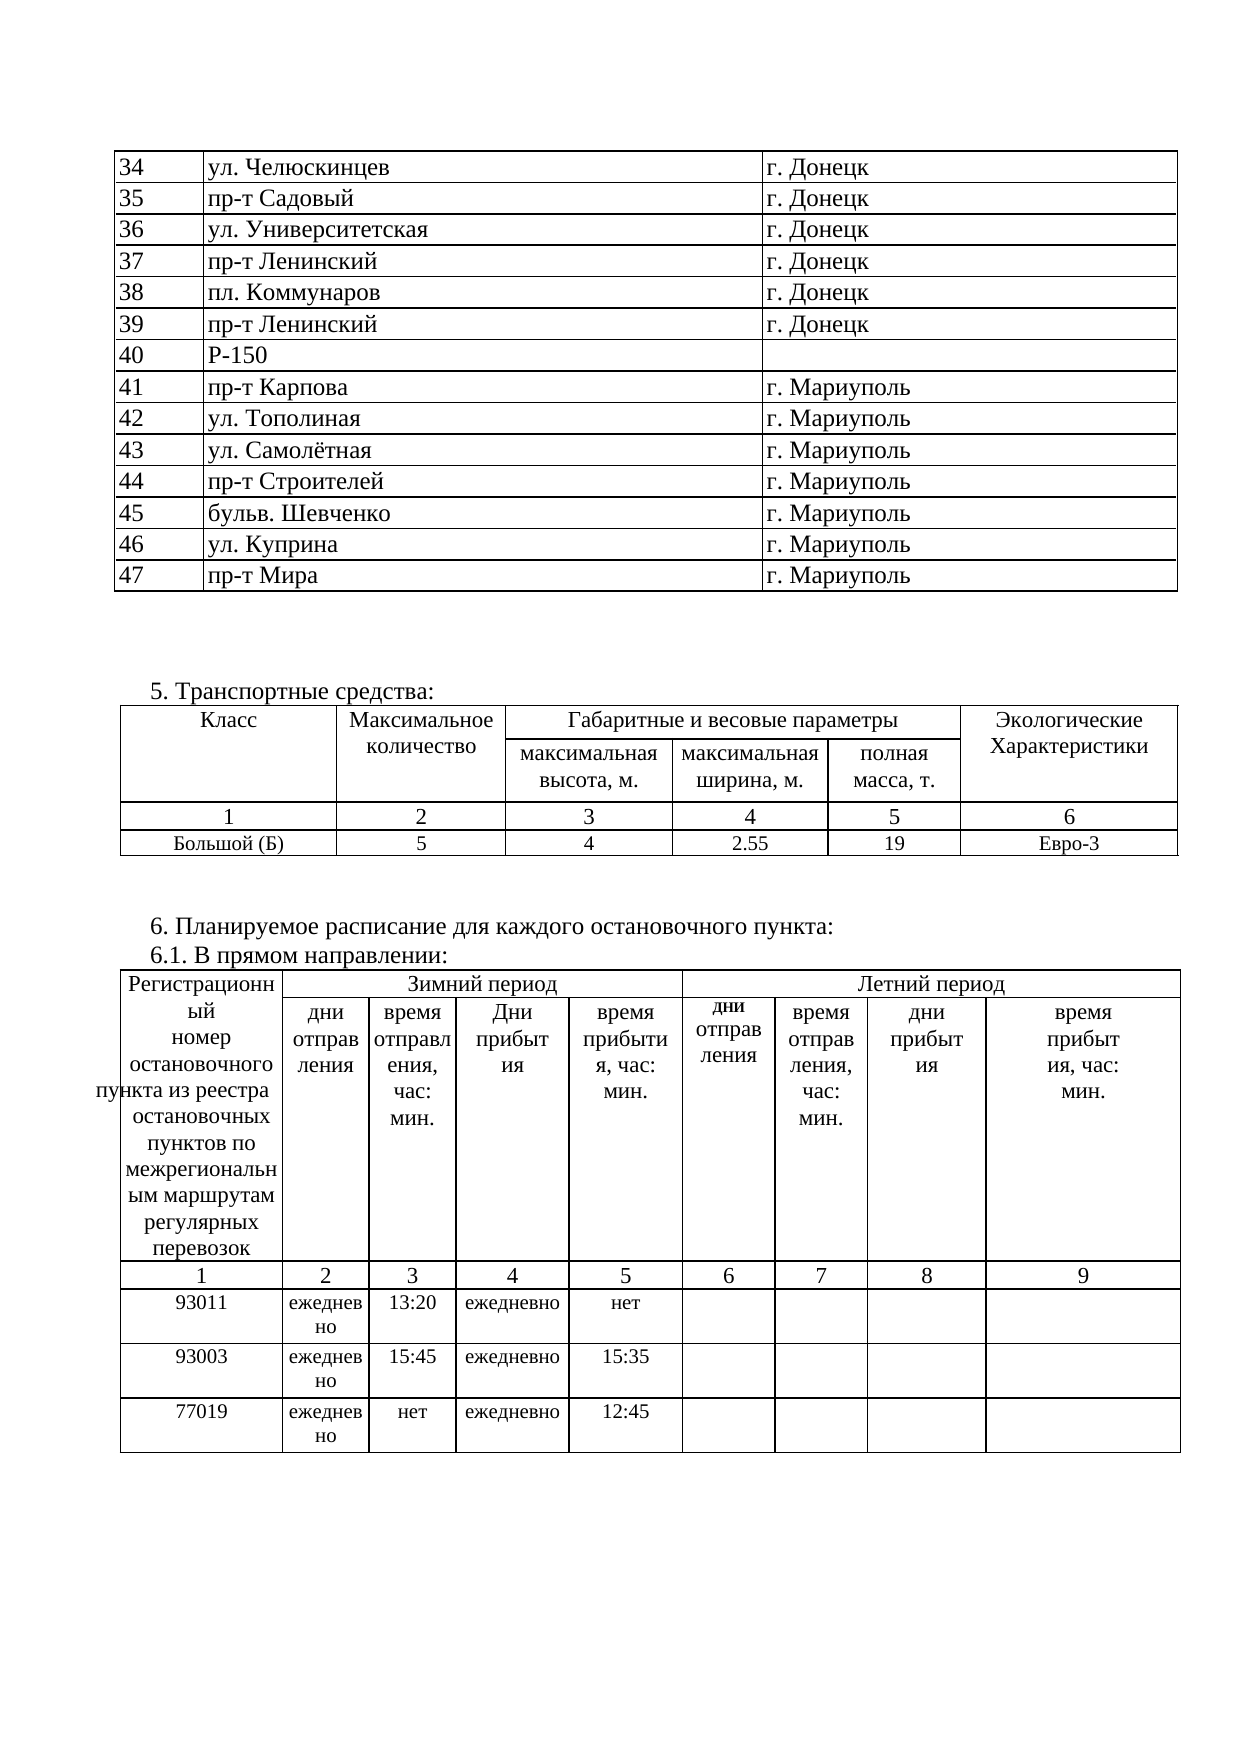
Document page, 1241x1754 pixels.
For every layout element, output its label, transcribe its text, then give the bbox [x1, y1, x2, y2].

table_cell ДНИ отправ ления [683, 998, 774, 1260]
table_cell время прибыт ия, час: мин. [987, 998, 1180, 1260]
table_cell 43 [115, 434, 203, 464]
table_cell пр-т Садовый [204, 183, 762, 213]
table_cell 77019 [121, 1399, 282, 1451]
table_cell Евро-3 [961, 831, 1177, 855]
table_header Летний период [683, 971, 1180, 997]
table_cell дни отправ ления [283, 998, 368, 1260]
table_cell 44 [115, 466, 203, 496]
table_cell [683, 1344, 774, 1397]
table_header Габаритные и весовые параметры [506, 706, 960, 738]
table_cell г. Донецк [763, 152, 1177, 181]
table_cell г. Мариуполь [763, 559, 1177, 590]
table_header Максимальное количество [337, 706, 505, 801]
table_cell 46 [115, 529, 203, 559]
table_cell максимальная ширина, м. [673, 740, 827, 801]
table_cell ежедневно [457, 1399, 568, 1451]
text 5. Транспортные средства: [150, 676, 1090, 704]
table_cell нет [570, 1290, 682, 1343]
table_cell ул. Тополиная [204, 403, 762, 433]
table_cell г. Донецк [763, 181, 1177, 213]
table_cell ул. Челюскинцев [204, 152, 762, 181]
table_cell время отправл ения, час: мин. [370, 998, 455, 1260]
table_cell нет [370, 1399, 455, 1451]
table_cell бульв. Шевченко [204, 498, 762, 527]
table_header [121, 971, 282, 1260]
table_cell г. Донецк [763, 307, 1177, 339]
table_cell ежедневно [283, 1290, 368, 1343]
table_cell ежедневно [457, 1290, 568, 1343]
text 6. Планируемое расписание для каждого остановочного пункта: [150, 911, 1090, 940]
table_cell Р-150 [204, 340, 762, 370]
table_cell 40 [115, 340, 203, 370]
table_cell 47 [115, 560, 203, 590]
table_cell 4 [673, 803, 827, 829]
table_cell 3 [370, 1262, 455, 1288]
table_cell 2.55 [673, 831, 827, 855]
table_cell 93011 [121, 1290, 282, 1343]
table_cell ежедневно [457, 1344, 568, 1397]
table_cell г. Донецк [763, 244, 1177, 276]
table_cell [776, 1344, 867, 1397]
table_cell время отправ ления, час: мин. [776, 998, 867, 1260]
table_cell 36 [115, 214, 203, 244]
table_cell пл. Коммунаров [204, 277, 762, 307]
table_cell 13:20 [370, 1290, 455, 1343]
table_cell 7 [776, 1262, 867, 1288]
table_cell 2 [337, 803, 505, 829]
table_header Экологические Характеристики [961, 706, 1177, 801]
table_cell [776, 1290, 867, 1343]
table_cell [763, 339, 1177, 370]
text 6.1. В прямом направлении: [150, 940, 1090, 969]
table_cell ул. Куприна [204, 529, 762, 559]
table_cell ул. Университетская [204, 215, 762, 244]
table_cell 41 [115, 371, 203, 402]
table_cell Большой (Б) [121, 831, 336, 855]
table_cell 19 [829, 831, 960, 855]
table_cell [683, 1290, 774, 1343]
table_cell 15:45 [370, 1344, 455, 1397]
table_cell ул. Самолётная [204, 435, 762, 464]
table_cell [987, 1344, 1180, 1397]
table_cell 12:45 [570, 1399, 682, 1451]
table_cell 1 [121, 803, 336, 829]
table_cell 37 [115, 245, 203, 276]
table_cell г. Мариуполь [763, 402, 1177, 433]
table_cell г. Донецк [763, 276, 1177, 307]
table_cell г. Мариуполь [763, 465, 1177, 496]
table_cell 5 [337, 831, 505, 855]
table_cell 2 [283, 1262, 368, 1288]
table_cell пр-т Ленинский [204, 309, 762, 339]
table_cell 34 [115, 152, 203, 181]
table_cell 4 [506, 831, 672, 855]
table_cell [987, 1290, 1180, 1343]
table_cell Дни прибыт ия [457, 998, 568, 1260]
table_cell пр-т Мира [204, 561, 762, 590]
table_cell 38 [115, 277, 203, 307]
table_cell 5 [829, 803, 960, 829]
table_cell дни прибыт ия [868, 998, 985, 1260]
table_cell г. Мариуполь [763, 370, 1177, 402]
table_cell 8 [868, 1262, 985, 1288]
table_cell [868, 1344, 985, 1397]
table_cell 6 [683, 1262, 774, 1288]
table_cell 6 [961, 803, 1177, 829]
table_cell пр-т Карпова [204, 372, 762, 402]
table_cell 35 [115, 183, 203, 213]
table_cell 45 [115, 497, 203, 527]
table_cell 15:35 [570, 1344, 682, 1397]
table_cell время прибыти я, час: мин. [570, 998, 682, 1260]
table_cell 4 [457, 1262, 568, 1288]
table_cell 3 [506, 803, 672, 829]
table_cell максимальная высота, м. [506, 740, 672, 801]
table_cell [776, 1399, 867, 1451]
table_cell 5 [570, 1262, 682, 1288]
table_cell ежедневно [283, 1399, 368, 1451]
table_cell пр-т Ленинский [204, 246, 762, 276]
table_header Зимний период [283, 971, 682, 997]
table_cell [868, 1399, 985, 1451]
table_cell 42 [115, 403, 203, 433]
table_cell полная масса, т. [829, 740, 960, 801]
table_cell 93003 [121, 1344, 282, 1397]
table_cell 9 [987, 1262, 1180, 1288]
table_header Класс [121, 706, 336, 801]
table_cell [987, 1399, 1180, 1451]
table_cell 39 [115, 308, 203, 339]
table_cell 1 [121, 1262, 282, 1288]
table_cell г. Мариуполь [763, 433, 1177, 464]
table_cell ежедневно [283, 1344, 368, 1397]
table_cell пр-т Строителей [204, 466, 762, 496]
table_cell г. Мариуполь [763, 496, 1177, 527]
table_cell [868, 1290, 985, 1343]
table_cell г. Мариуполь [763, 528, 1177, 559]
table_cell г. Донецк [763, 213, 1177, 244]
table_cell [683, 1399, 774, 1451]
